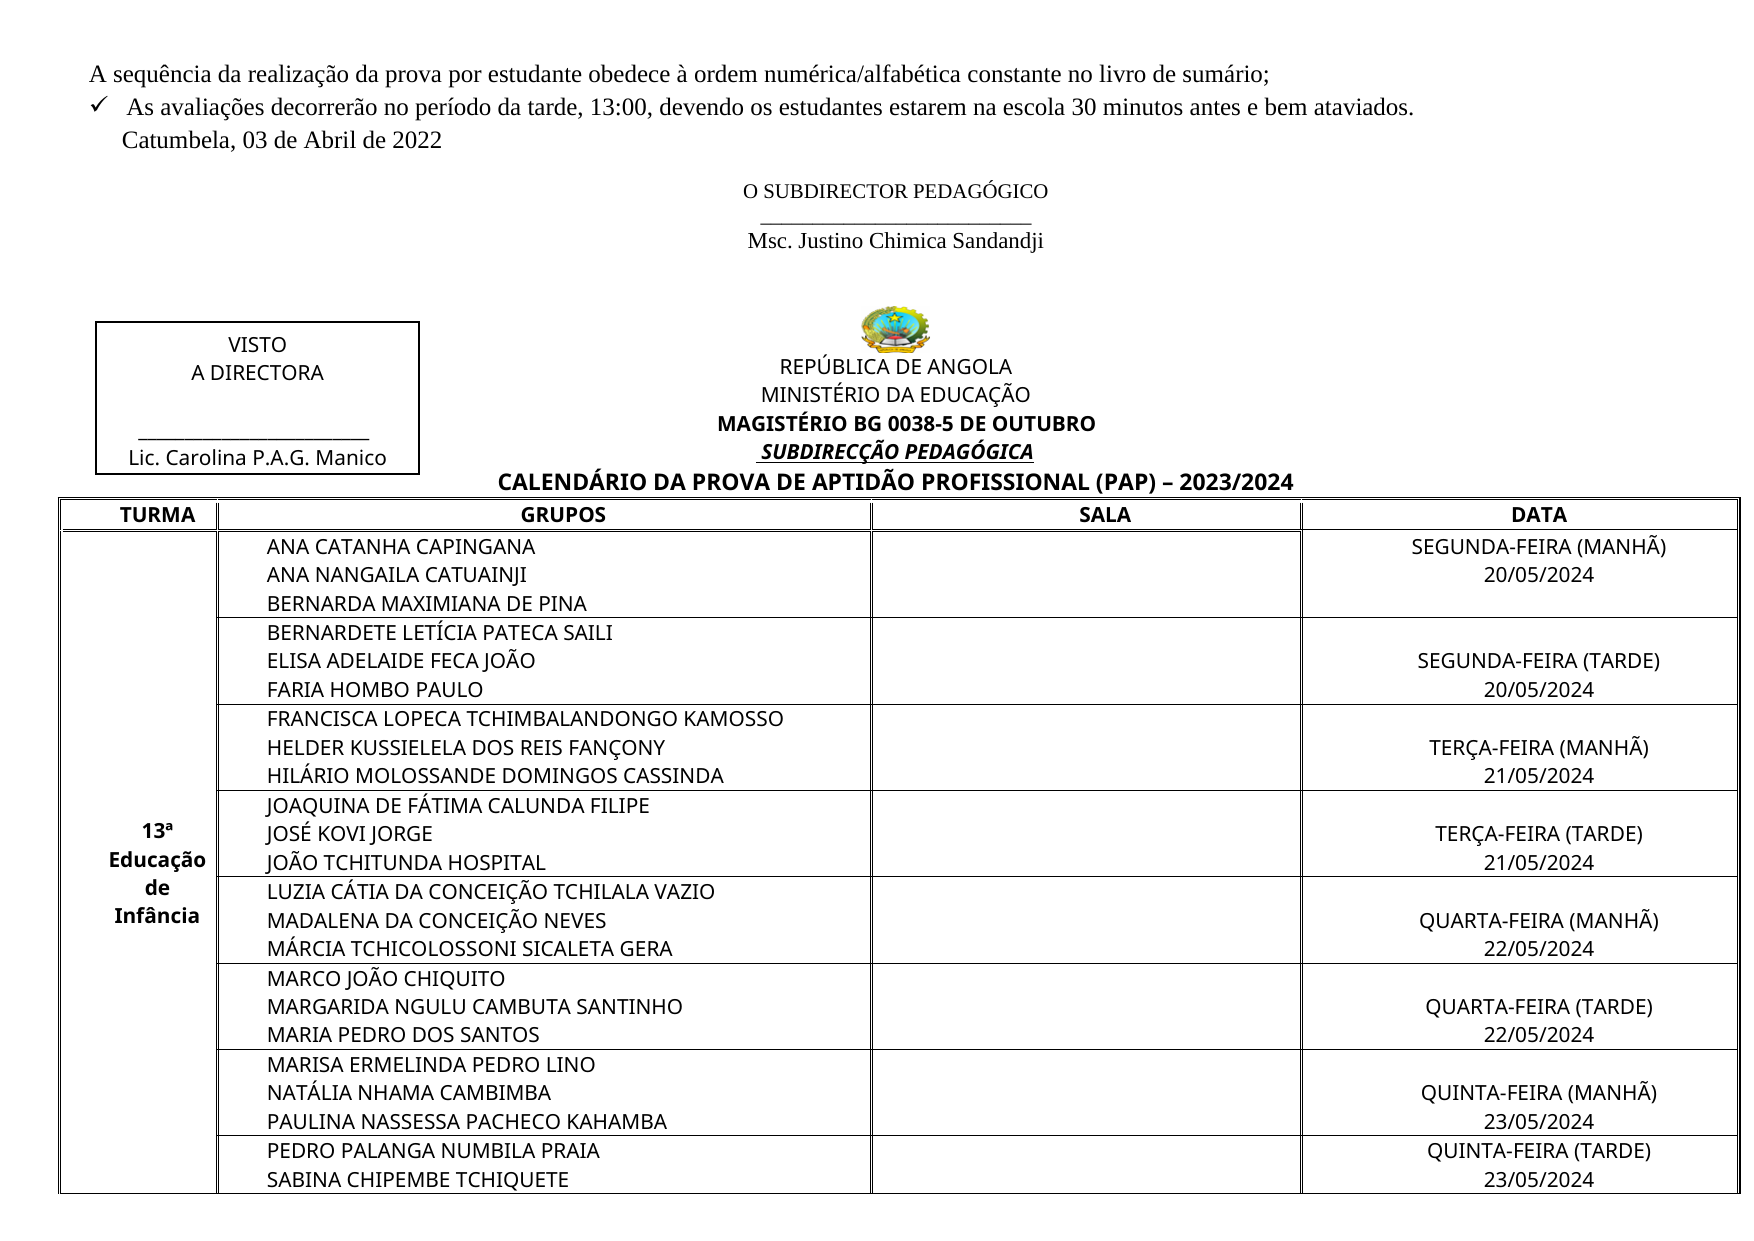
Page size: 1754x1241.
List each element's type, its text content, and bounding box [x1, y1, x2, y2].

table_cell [219, 1136, 870, 1193]
table_cell JOAQUINA DE FÁTIMA CALUNDA FILIPE JOSÉ KOVI JORGE JOÃO TCHITUNDA HOSPITAL [219, 791, 870, 876]
table_header DATA [1301, 500, 1737, 529]
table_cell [1303, 1136, 1737, 1193]
table_cell [873, 877, 1300, 963]
text O SUBDIRECTOR PEDAGÓGICO [97, 179, 1695, 203]
list As avaliações decorrerão no período da tarde, 13:00, devendo os estudantes estarem na escola 30 minutos antes e bem ataviados. [89, 92, 1695, 121]
table_header SALA [871, 500, 1301, 529]
table_cell 13ª Educação de Infância [61, 529, 216, 1193]
table_cell QUINTA-FEIRA (MANHÃ) 23/05/2024 [1303, 1050, 1737, 1135]
table_cell LUZIA CÁTIA DA CONCEIÇÃO TCHILALA VAZIO MADALENA DA CONCEIÇÃO NEVES MÁRCIA TCHICOLOSSONI SICALETA GERA [219, 877, 870, 963]
table_cell FRANCISCA LOPECA TCHIMBALANDONGO KAMOSSO HELDER KUSSIELELA DOS REIS FANÇONY HILÁRIO MOLOSSANDE DOMINGOS CASSINDA [219, 705, 870, 790]
table_cell [873, 618, 1300, 703]
table_cell [873, 964, 1300, 1049]
table_cell QUARTA-FEIRA (TARDE) 22/05/2024 [1303, 964, 1737, 1049]
text MAGISTÉRIO BG 0038-5 DE OUTUBRO [420, 409, 1695, 437]
table_cell [873, 1050, 1300, 1135]
table_header GRUPOS [218, 500, 871, 529]
text A sequência da realização da prova por estudante obedece à ordem numérica/alfabética constante no livro de sumário; [89, 59, 1695, 88]
text __________________________ [97, 203, 1695, 227]
text CALENDÁRIO DA PROVA DE APTIDÃO PROFISSIONAL (PAP) – 2023/2024 [97, 466, 1695, 497]
text Msc. Justino Chimica Sandandji [97, 227, 1695, 253]
table_cell BERNARDETE LETÍCIA PATECA SAILI ELISA ADELAIDE FECA JOÃO FARIA HOMBO PAULO [219, 618, 870, 703]
table_cell [873, 705, 1300, 790]
text MINISTÉRIO DA EDUCAÇÃO [420, 381, 1695, 409]
table_cell MARCO JOÃO CHIQUITO MARGARIDA NGULU CAMBUTA SANTINHO MARIA PEDRO DOS SANTOS [219, 964, 870, 1049]
table_cell SEGUNDA-FEIRA (TARDE) 20/05/2024 [1303, 618, 1737, 703]
picture [861, 306, 931, 353]
table_cell QUARTA-FEIRA (MANHÃ) 22/05/2024 [1303, 877, 1737, 963]
table_cell TERÇA-FEIRA (MANHÃ) 21/05/2024 [1303, 705, 1737, 790]
table_cell [873, 791, 1300, 876]
table_header TURMA [59, 498, 218, 529]
text REPÚBLICA DE ANGOLA [420, 352, 1695, 381]
text Catumbela, 03 de Abril de 2022 [59, 125, 1695, 154]
text SUBDIRECÇÃO PEDAGÓGICA [420, 437, 1695, 466]
table_cell SEGUNDA-FEIRA (MANHÃ) 20/05/2024 [1303, 530, 1737, 617]
table_cell [873, 1136, 1300, 1193]
table_cell ANA CATANHA CAPINGANA ANA NANGAILA CATUAINJI BERNARDA MAXIMIANA DE PINA [219, 532, 870, 617]
table_cell TERÇA-FEIRA (TARDE) 21/05/2024 [1303, 791, 1737, 876]
table_cell MARISA ERMELINDA PEDRO LINO NATÁLIA NHAMA CAMBIMBA PAULINA NASSESSA PACHECO KAHAMBA [219, 1050, 870, 1135]
table_cell [873, 532, 1300, 617]
